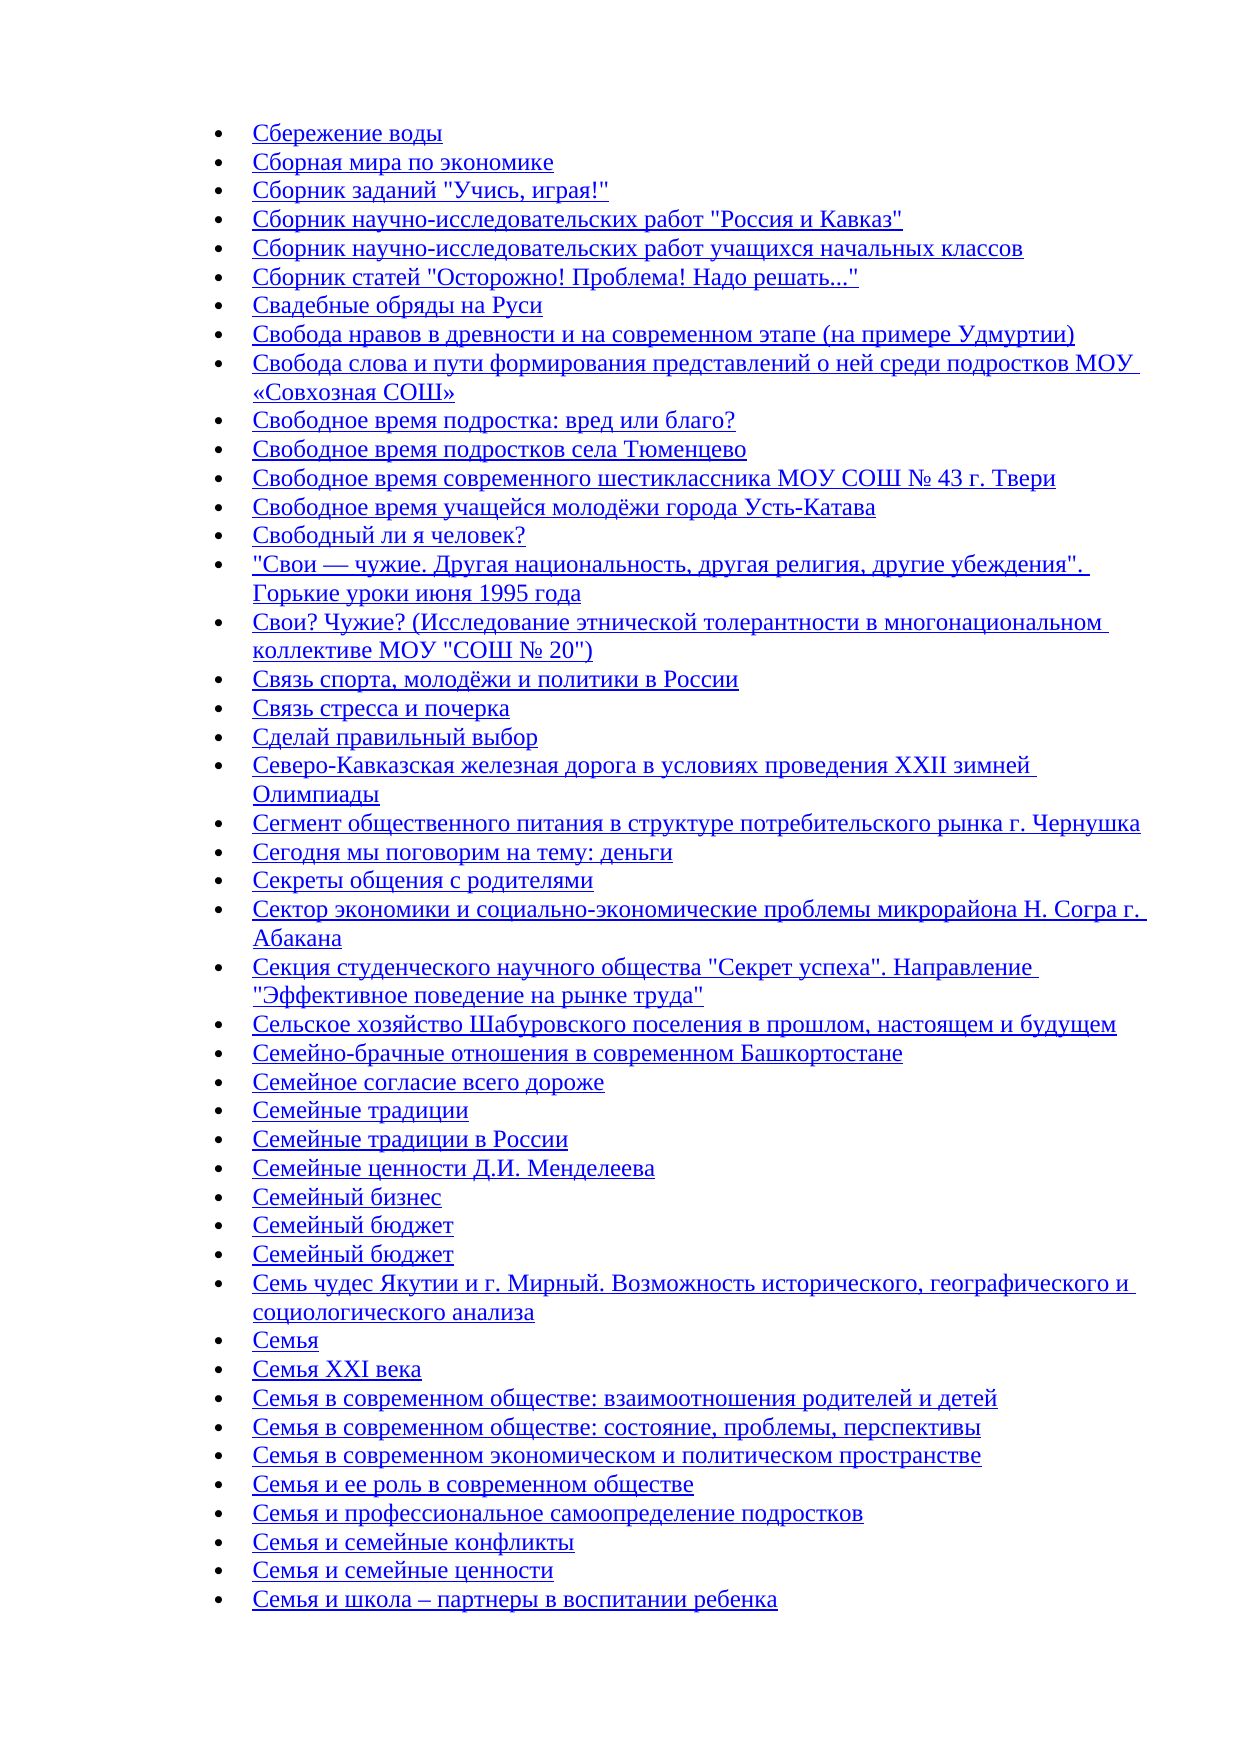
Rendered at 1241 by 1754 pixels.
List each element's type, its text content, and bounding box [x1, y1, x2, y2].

list Сборник заданий "Учись, играя!" [215, 176, 1152, 204]
list Сельское хозяйство Шабуровского поселения в прошлом, настоящем и будущем [215, 1009, 1152, 1038]
list Семья и семейные конфликты [215, 1527, 1152, 1556]
list Сегмент общественного питания в структуре потребительского рынка г. Чернушка [215, 808, 1152, 837]
list Семья и ее роль в современном обществе [215, 1469, 1152, 1498]
list Семья XXI века [215, 1354, 1152, 1383]
list Семья и школа – партнеры в воспитании ребенка [215, 1584, 1152, 1613]
list Семья в современном экономическом и политическом пространстве [215, 1441, 1152, 1469]
list Связь спорта, молодёжи и политики в России [215, 664, 1152, 693]
list Сборник статей "Осторожно! Проблема! Надо решать..." [215, 262, 1152, 291]
list Семья и семейные ценности [215, 1556, 1152, 1584]
list Семья [215, 1326, 1152, 1354]
list Семейные традиции [215, 1096, 1152, 1124]
list Свободное время современного шестиклассника МОУ СОШ № 43 г. Твери [215, 463, 1152, 492]
list Семейные ценности Д.И. Менделеева [215, 1153, 1152, 1182]
list Семейный бюджет [215, 1211, 1152, 1239]
list Сборная мира по экономике [215, 147, 1152, 176]
list Свои? Чужие? (Исследование этнической толерантности в многонациональном коллективе МОУ "СОШ № 20") [215, 607, 1152, 664]
list Сегодня мы поговорим на тему: деньги [215, 837, 1152, 866]
list Сборник научно-исследовательских работ учащихся начальных классов [215, 233, 1152, 262]
list Секреты общения с родителями [215, 866, 1152, 894]
list Свободный ли я человек? [215, 521, 1152, 549]
list Семейный бюджет [215, 1239, 1152, 1268]
list Семья в современном обществе: состояние, проблемы, перспективы [215, 1412, 1152, 1441]
list Свободное время подростка: вред или благо? [215, 406, 1152, 434]
list Северо-Кавказская железная дорога в условиях проведения XXII зимней Олимпиады [215, 751, 1152, 808]
list Свобода слова и пути формирования представлений о ней среди подростков МОУ «Совхозная СОШ» [215, 348, 1152, 406]
list Свобода нравов в древности и на современном этапе (на примере Удмуртии) [215, 319, 1152, 348]
list Связь стресса и почерка [215, 693, 1152, 722]
list Свободное время учащейся молодёжи города Усть-Катава [215, 492, 1152, 521]
list Секция студенческого научного общества "Секрет успеха". Направление "Эффективное поведение на рынке труда" [215, 952, 1152, 1009]
list Сбережение воды [215, 118, 1152, 147]
list Семья и профессиональное самоопределение подростков [215, 1498, 1152, 1527]
list Сборник научно-исследовательских работ "Россия и Кавказ" [215, 204, 1152, 233]
list Свободное время подростков села Тюменцево [215, 434, 1152, 463]
list Семейно-брачные отношения в современном Башкортостане [215, 1038, 1152, 1067]
list Семейное согласие всего дороже [215, 1067, 1152, 1096]
list "Свои — чужие. Другая национальность, другая религия, другие убеждения". Горькие уроки июня 1995 года [215, 549, 1152, 607]
list Семь чудес Якутии и г. Мирный. Возможность исторического, географического и социологического анализа [215, 1268, 1152, 1326]
list Свадебные обряды на Руси [215, 291, 1152, 319]
list Сделай правильный выбор [215, 722, 1152, 751]
list Сектор экономики и социально-экономические проблемы микрорайона Н. Согра г. Абакана [215, 894, 1152, 952]
list Семья в современном обществе: взаимоотношения родителей и детей [215, 1383, 1152, 1412]
list Семейный бизнес [215, 1182, 1152, 1211]
list Семейные традиции в России [215, 1124, 1152, 1153]
